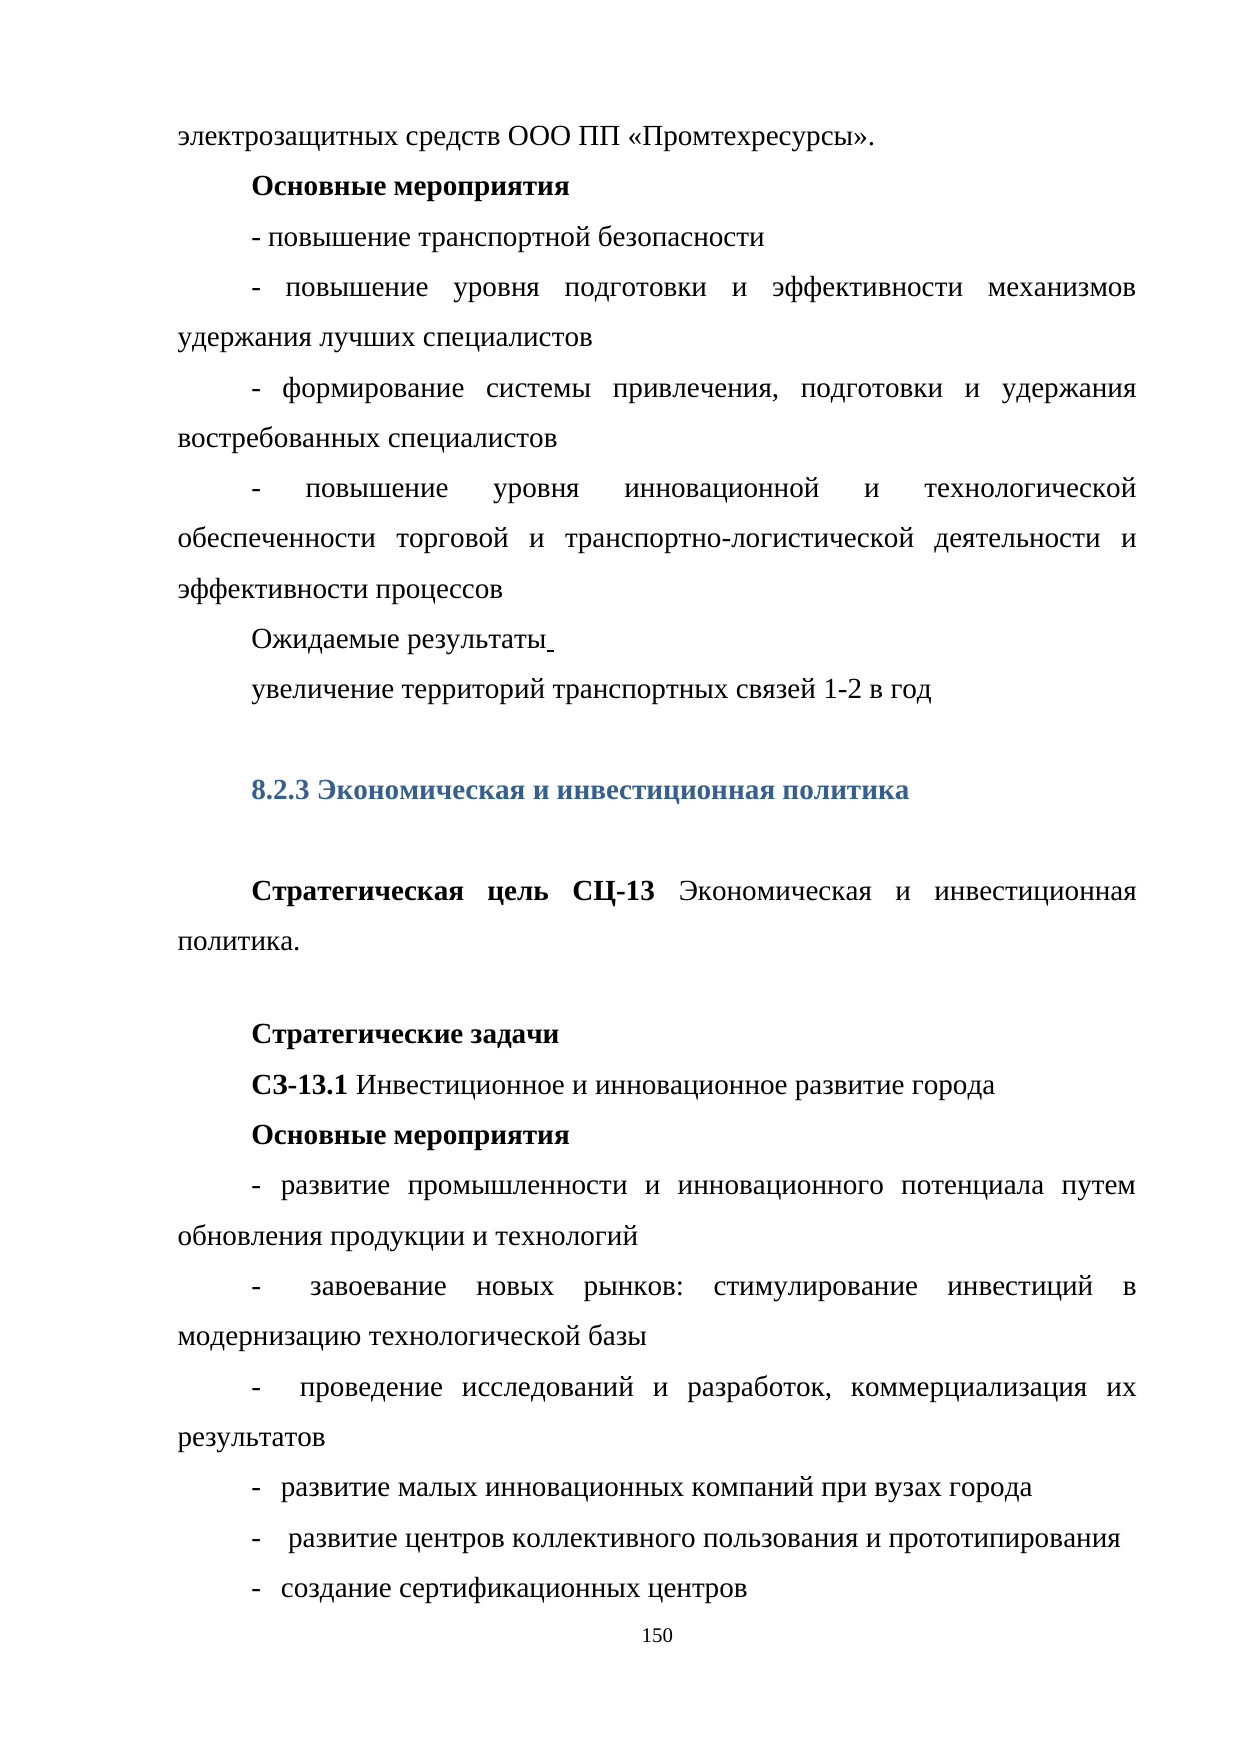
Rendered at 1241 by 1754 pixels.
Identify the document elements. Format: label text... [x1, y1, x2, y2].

list развитие промышленности и инновационного потенциала путем обновления продукции и технологий [177, 1167, 1137, 1251]
text - повышение уровня инновационной и технологической обеспеченности торговой и транспортно-логистической деятельности и эффективности процессов [177, 470, 1137, 604]
text Ожидаемые результаты [177, 621, 1137, 655]
list развитие центров коллективного пользования и прототипирования [177, 1520, 1137, 1553]
text 8.2.3 Экономическая и инвестиционная политика [177, 772, 1137, 806]
text увеличение территорий транспортных связей 1-2 в год [177, 672, 1137, 705]
text Стратегические задачи [177, 1017, 1137, 1050]
list проведение исследований и разработок, коммерциализация их результатов [177, 1369, 1137, 1453]
text Стратегическая цель СЦ-13 Экономическая и инвестиционная политика. [177, 873, 1137, 957]
text СЗ-13.1 Инвестиционное и инновационное развитие города [177, 1067, 1137, 1100]
list создание сертификационных центров [177, 1570, 1137, 1603]
text - повышение уровня подготовки и эффективности механизмов удержания лучших специалистов [177, 269, 1137, 353]
list завоевание новых рынков: стимулирование инвестиций в модернизацию технологической базы [177, 1268, 1137, 1352]
text - повышение транспортной безопасности [177, 219, 1137, 252]
text Основные мероприятия [177, 168, 1137, 202]
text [177, 118, 1137, 152]
list развитие малых инновационных компаний при вузах города [177, 1469, 1137, 1503]
text Основные мероприятия [177, 1117, 1137, 1151]
text - формирование системы привлечения, подготовки и удержания востребованных специалистов [177, 370, 1137, 453]
